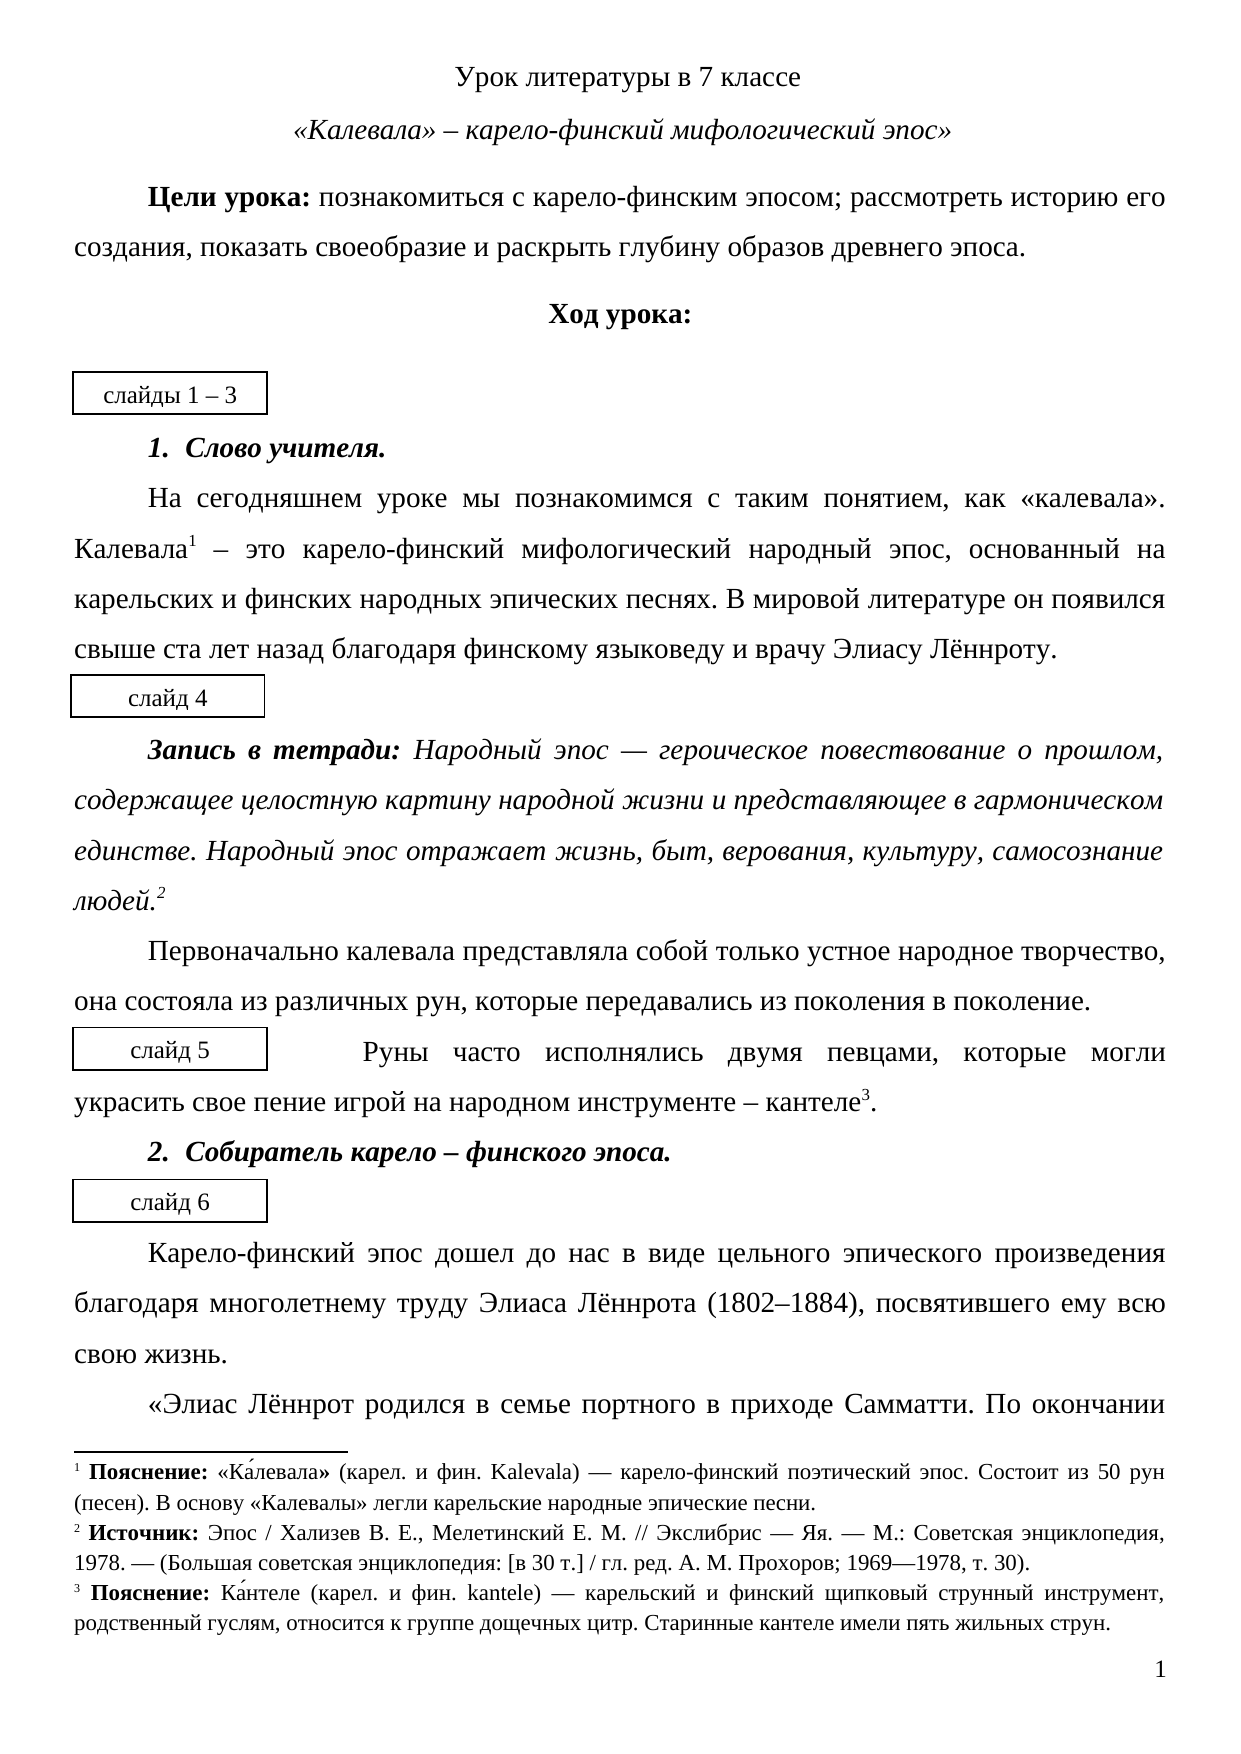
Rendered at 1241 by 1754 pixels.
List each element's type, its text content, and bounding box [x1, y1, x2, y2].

text Урок литературы в 7 классе [89, 59, 1167, 93]
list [74, 1235, 1167, 1419]
text Цели урока: познакомиться с карело-финским эпосом; рассмотреть историю его создания, показать своеобразие и раскрыть глубину образов древнего эпоса. [74, 179, 1167, 263]
list Первоначально калевала представляла собой только устное народное творчество, она состояла из различных рун, которые передавались из поколения в поколение. [74, 933, 1167, 1017]
text «Калевала» – карело-финский мифологический эпос» [74, 112, 1167, 145]
text Ход урока: [74, 296, 1167, 330]
list На сегодняшнем уроке мы познакомимся с таким понятием, как «калевала». Калевала – это карело-финский мифологический народный эпос, основанный на карельских и финских народных эпических песнях. В мировой литературе он появился свыше ста лет назад благодаря финскому языковеду и врачу Элиасу Лённроту. [74, 480, 1167, 665]
list Руны часто исполнялись двумя певцами, которые могли украсить свое пение игрой на народном инструменте – кантеле. [74, 1034, 1167, 1118]
list Запись в тетради: Народный эпос — героическое повествование о прошлом, содержащее целостную картину народной жизни и представляющее в гармоническом единстве. Народный эпос отражает жизнь, быт, верования, культуру, самосознание людей. [74, 732, 1167, 916]
list Собиратель карело – финского эпоса. [148, 1134, 1167, 1168]
list Слово учителя. [148, 430, 1167, 464]
